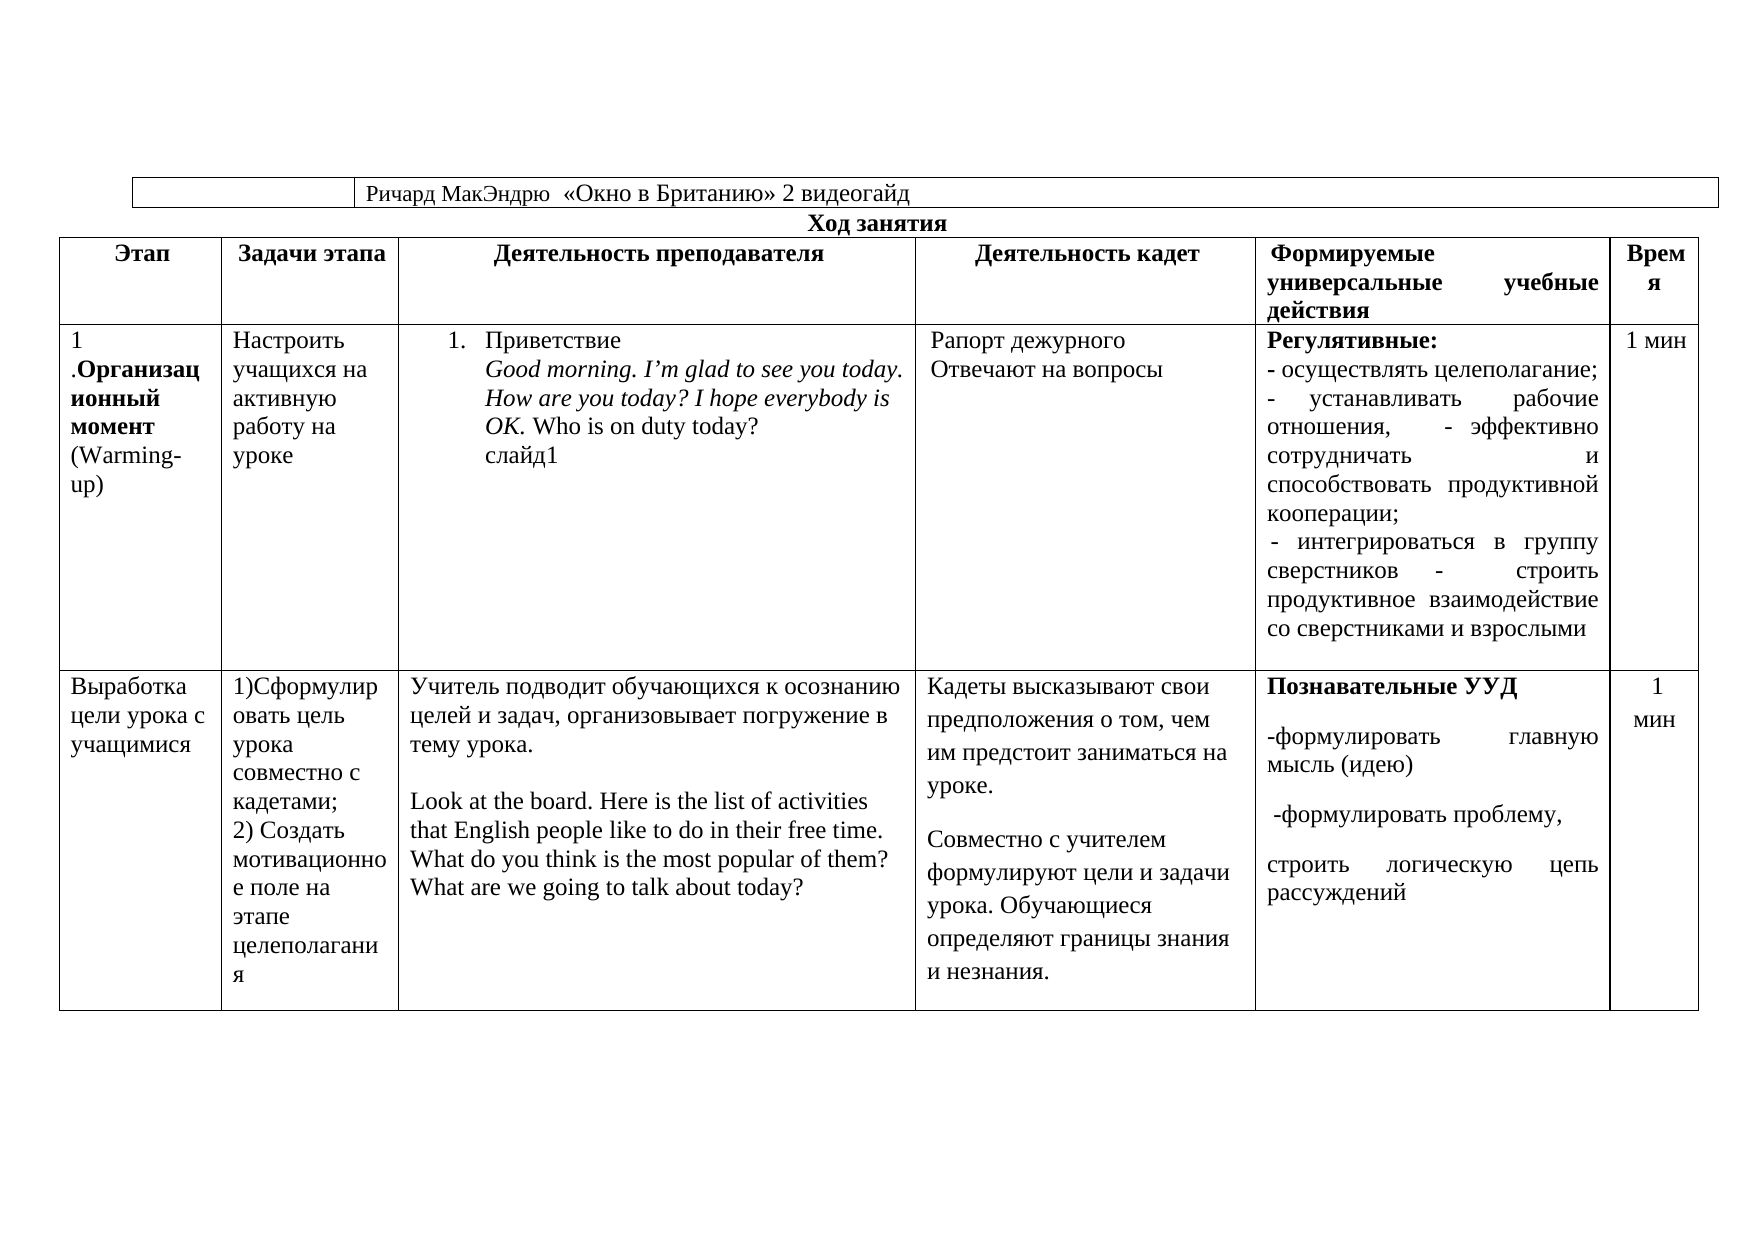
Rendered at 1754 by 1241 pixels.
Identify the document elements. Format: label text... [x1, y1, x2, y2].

table_cell 1.Организационный момент (Warming-up) [60, 325, 221, 670]
table_header Деятельность преподавателя [399, 238, 915, 324]
table_cell Настроить учащихся на активную работу на уроке [222, 325, 398, 670]
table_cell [133, 178, 354, 207]
table_cell Кадеты высказывают свои предположения о том, чем им предстоит заниматься на уроке. Совместно с учителем формулируют цели и задачи урока. Обучающиеся определяют границы знания и незнания. [916, 671, 1255, 1009]
table_cell 1 мин [1611, 325, 1698, 670]
text Ход занятия [118, 208, 1636, 237]
table_cell 1 мин [1611, 671, 1698, 1009]
table_header Этап [60, 238, 221, 324]
table_header Время [1611, 238, 1698, 324]
table_cell Выработка цели урока с учащимися [60, 671, 221, 1009]
table_cell 1)Сформулировать цель урока совместно с кадетами; 2) Создать мотивационное поле на этапе целеполагания [222, 671, 398, 1009]
table_cell Приветствие Good morning. I’m glad to see you today. How are you today? I hope everybody is OK. Who is on duty today? слайд1 [399, 325, 915, 670]
table_header Деятельность кадет [916, 238, 1255, 324]
table_cell Регулятивные: - осуществлять целеполагание; - устанавливать рабочие отношения, - эффективно сотрудничать и способствовать продуктивной кооперации; - интегрироваться в группу сверстников - строить продуктивное взаимодействие со сверстниками и взрослыми [1256, 325, 1609, 670]
table_header Задачи этапа [222, 238, 398, 324]
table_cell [355, 178, 1718, 207]
table_cell Познавательные УУД -формулировать главную мысль (идею) -формулировать проблему, строить логическую цепь рассуждений [1256, 671, 1609, 1009]
table_cell Учитель подводит обучающихся к осознанию целей и задач, организовывает погружение в тему урока. Look at the board. Here is the list of activities that English people like to do in their free time. What do you think is the most popular of them? What are we going to talk about today? [399, 671, 915, 1009]
table_cell Рапорт дежурного Отвечают на вопросы [916, 325, 1255, 670]
table_header Формируемые универсальные учебные действия [1256, 238, 1609, 324]
